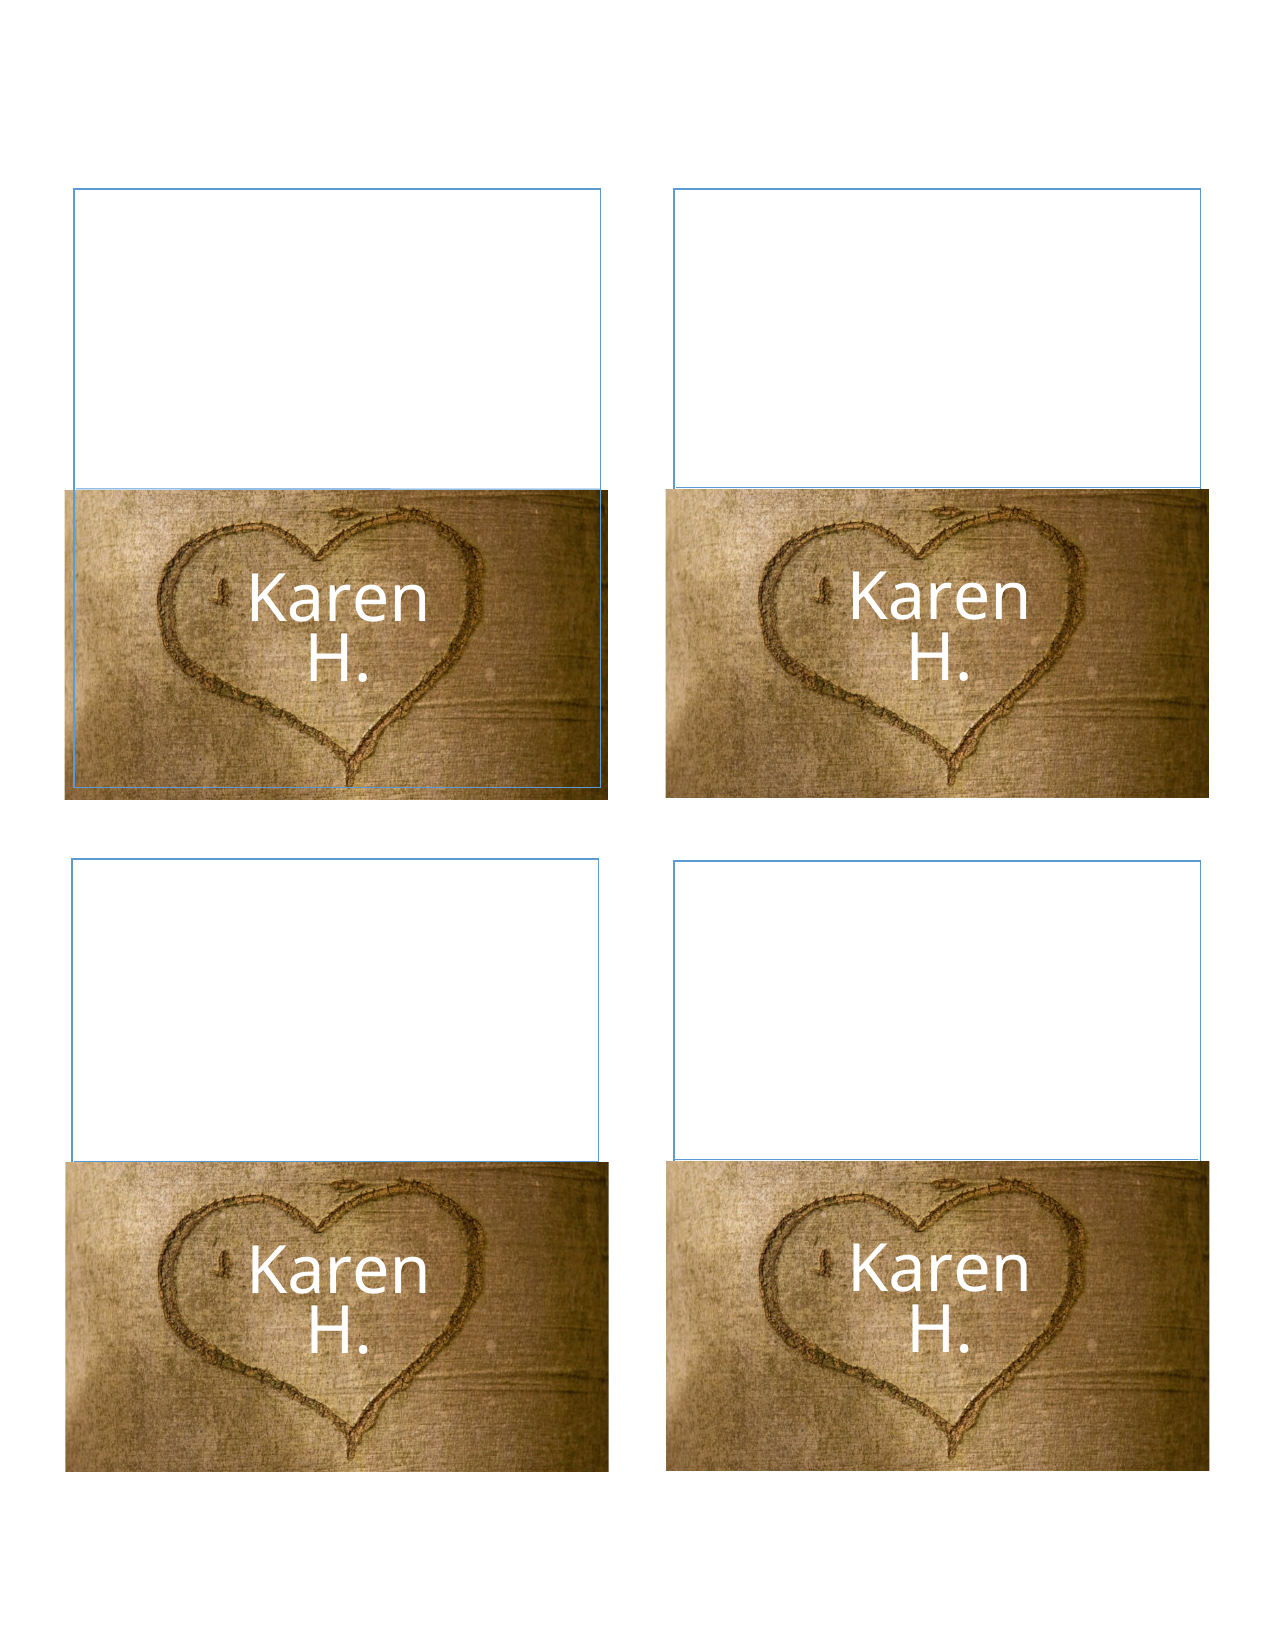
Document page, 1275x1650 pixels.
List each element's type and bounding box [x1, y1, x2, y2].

picture [666, 1161, 1210, 1471]
picture [75, 490, 600, 787]
picture [65, 1162, 609, 1472]
picture [665, 489, 1209, 798]
picture [64, 490, 608, 800]
